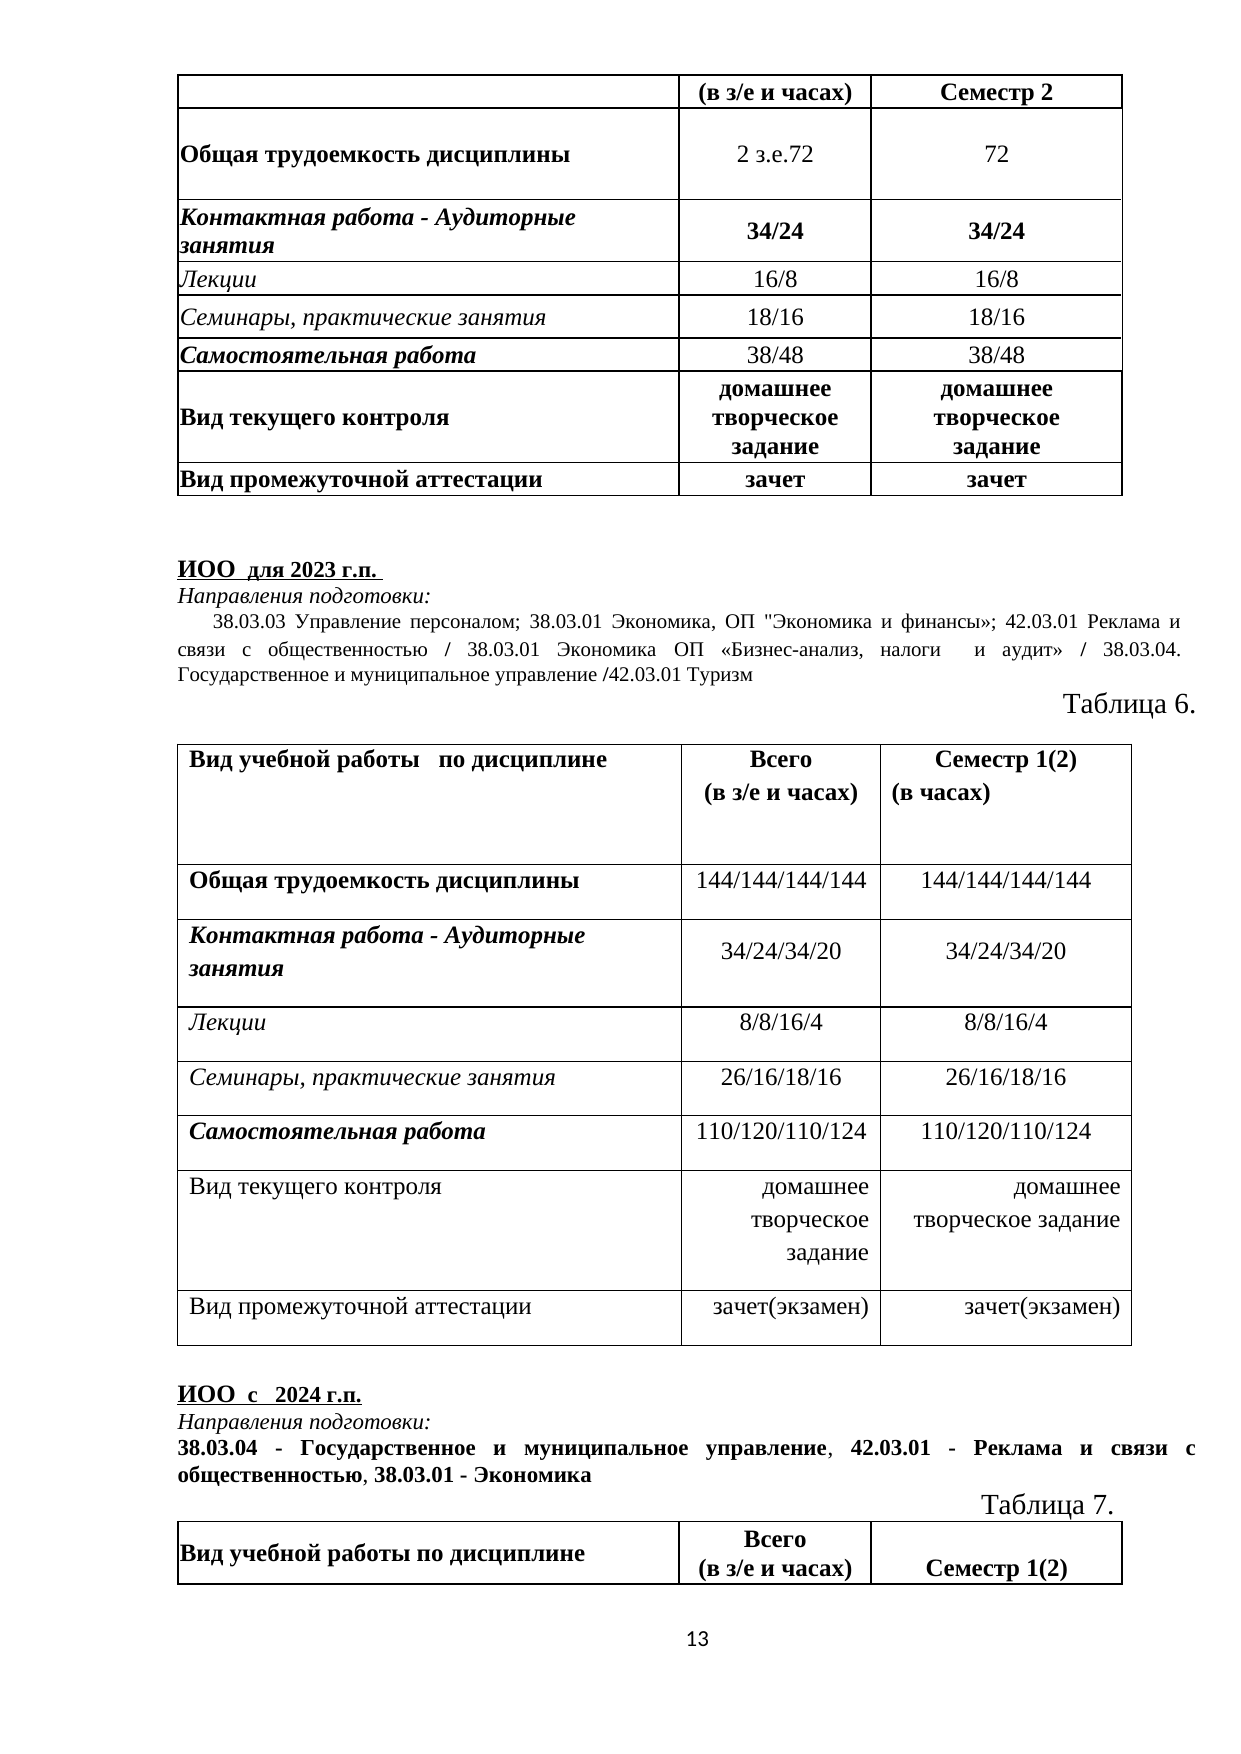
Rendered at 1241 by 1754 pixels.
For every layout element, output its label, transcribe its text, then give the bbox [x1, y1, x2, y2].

table_header Семестр 1(2) [872, 1522, 1121, 1583]
text ИОО для 2023 г.п. [177, 554, 1196, 583]
table_cell Самостоятельная работа [179, 339, 678, 370]
table_cell Лекции [179, 262, 678, 294]
table_cell 110/120/110/124 [881, 1116, 1131, 1170]
table_cell 2 з.е.72 [680, 109, 870, 198]
table_cell Вид промежуточной аттестации [179, 463, 678, 495]
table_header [179, 76, 678, 107]
table_cell Контактная работа - Аудиторные занятия [178, 920, 681, 1006]
table_cell Самостоятельная работа [178, 1116, 681, 1170]
text Таблица 7. [177, 1487, 1196, 1521]
table_cell Вид текущего контроля [179, 372, 678, 461]
text Таблица 6. [177, 686, 1196, 719]
table_header Семестр 2 [872, 76, 1121, 107]
text Направления подготовки: [177, 1408, 1196, 1434]
table_cell домашнее творческое задание [881, 1171, 1131, 1290]
table_cell зачет(экзамен) [881, 1291, 1131, 1345]
table_cell 18/16 [680, 296, 870, 337]
table_cell Семинары, практические занятия [178, 1062, 681, 1115]
table_cell Лекции [178, 1008, 681, 1061]
table_header Семестр 1(2) (в часах) [881, 745, 1131, 864]
table_cell домашнее творческое задание [682, 1171, 880, 1290]
table_cell 34/24/34/20 [682, 920, 880, 1006]
table_cell 144/144/144/144 [881, 865, 1131, 919]
table_cell зачет [872, 463, 1121, 495]
table_cell 72 [872, 109, 1122, 198]
table_header Всего (в з/е и часах) [680, 1522, 870, 1583]
table_cell 38/48 [680, 339, 870, 370]
table_cell Общая трудоемкость дисциплины [178, 865, 681, 919]
table_cell зачет [680, 463, 870, 495]
table_cell Вид текущего контроля [178, 1171, 681, 1290]
text Направления подготовки: [177, 583, 1196, 609]
table_cell Общая трудоемкость дисциплины [179, 109, 678, 198]
table_cell 8/8/16/4 [881, 1008, 1131, 1061]
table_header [680, 76, 870, 107]
table_cell 144/144/144/144 [682, 865, 880, 919]
text 38.03.03 Управление персоналом; 38.03.01 Экономика, ОП "Экономика и финансы»; 42.03.01 Реклама и связи с общественностью / 38.03.01 Экономика ОП «Бизнес-анализ, налоги и аудит» / 38.03.04. Государственное и муниципальное управление /42.03.01 Туризм [177, 609, 1181, 686]
table_header Вид учебной работы по дисциплине [178, 745, 681, 864]
table_cell домашнее творческое задание [872, 372, 1121, 461]
text 38.03.04 - Государственное и муниципальное управление, 42.03.01 - Реклама и связи с общественностью, 38.03.01 - Экономика [177, 1434, 1196, 1487]
text ИОО с 2024 г.п. [177, 1379, 1196, 1408]
table_cell 18/16 [872, 294, 1122, 337]
table_cell 16/8 [872, 261, 1122, 294]
table_cell зачет(экзамен) [682, 1291, 880, 1345]
table_cell Семинары, практические занятия [179, 296, 678, 337]
table_cell 8/8/16/4 [682, 1008, 880, 1061]
table_cell 34/24 [680, 200, 870, 261]
table_header Всего (в з/е и часах) [682, 745, 880, 864]
table_cell 26/16/18/16 [881, 1062, 1131, 1115]
table_cell 26/16/18/16 [682, 1062, 880, 1115]
table_header Вид учебной работы по дисциплине [179, 1522, 678, 1583]
table_cell Вид промежуточной аттестации [178, 1291, 681, 1345]
table_cell 34/24 [872, 199, 1122, 261]
table_cell 34/24/34/20 [881, 920, 1131, 1006]
table_cell 16/8 [680, 262, 870, 294]
table_cell 38/48 [872, 337, 1122, 370]
table_cell 110/120/110/124 [682, 1116, 880, 1170]
table_cell Контактная работа - Аудиторные занятия [179, 200, 678, 261]
table_cell домашнее творческое задание [680, 372, 870, 461]
